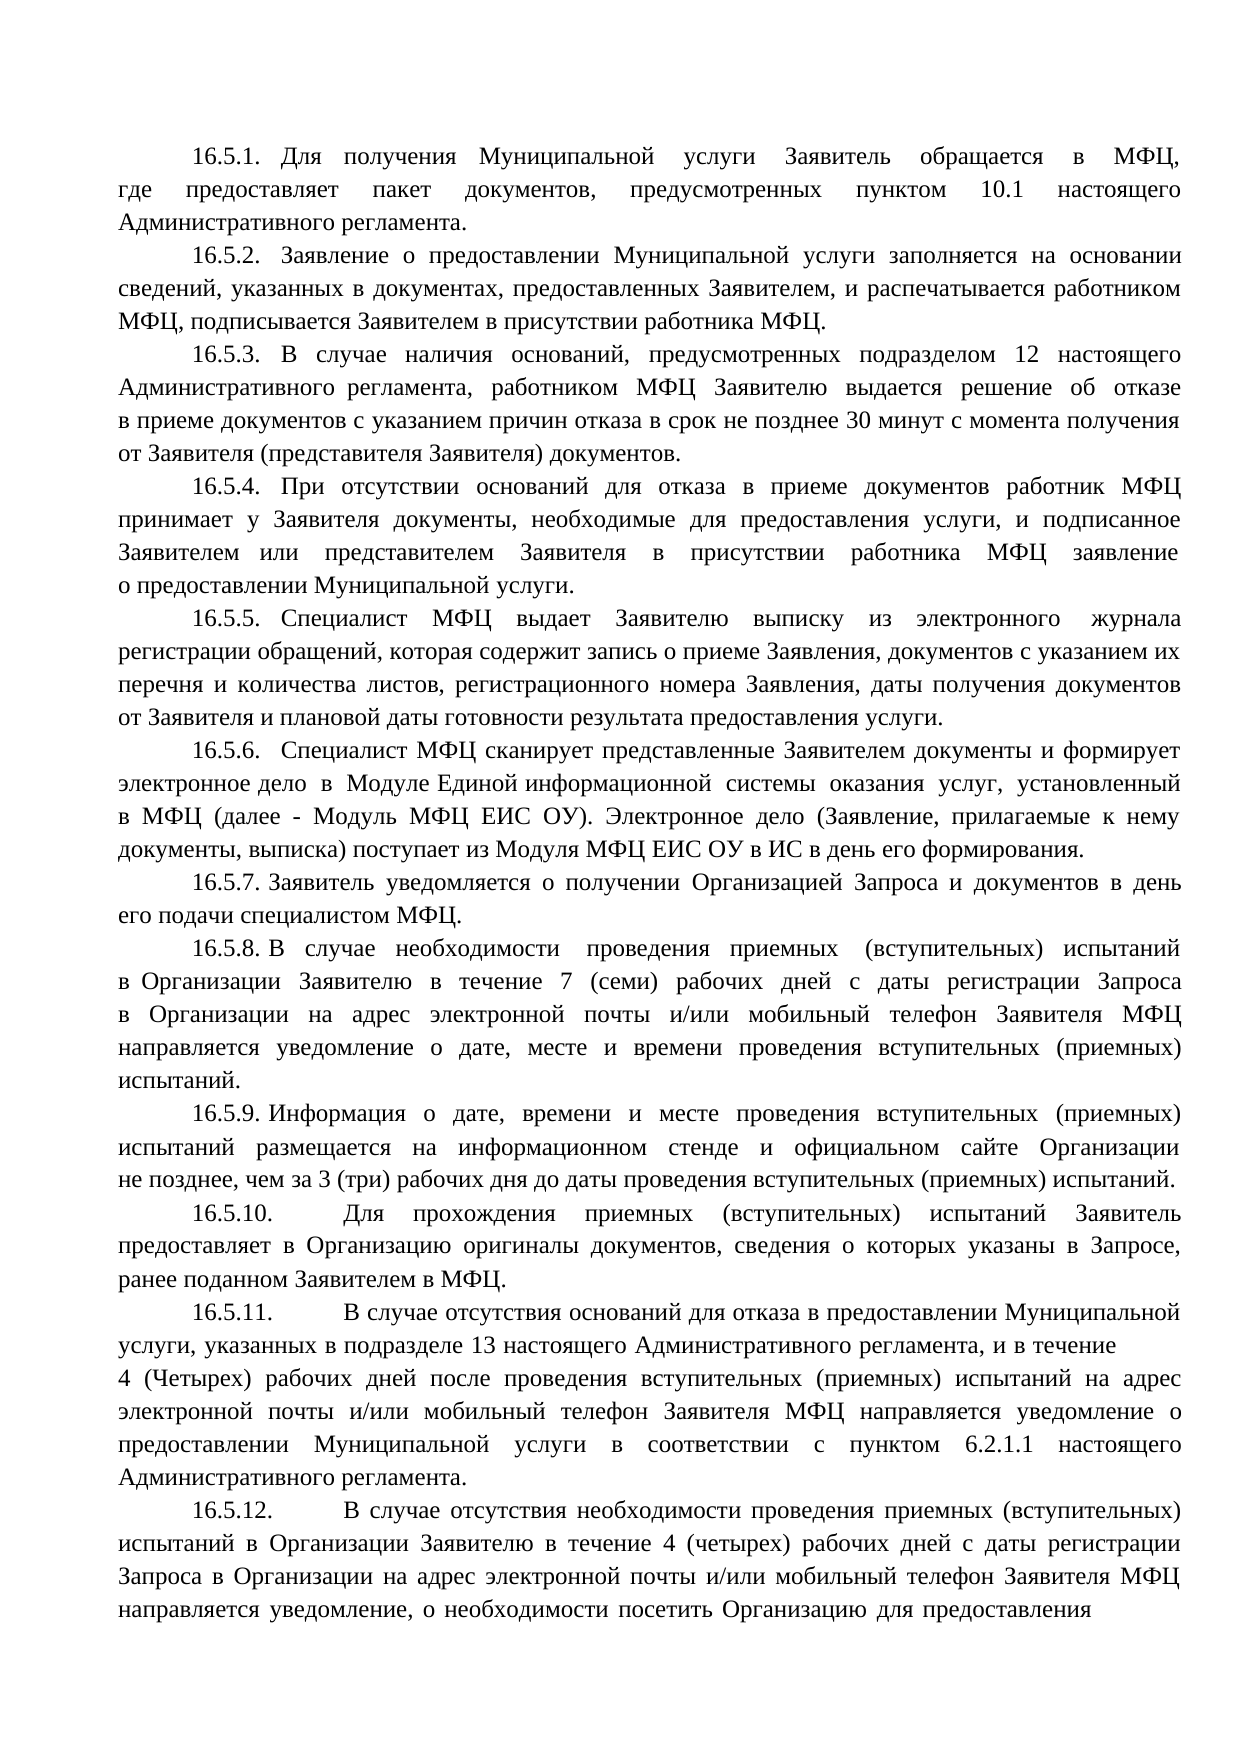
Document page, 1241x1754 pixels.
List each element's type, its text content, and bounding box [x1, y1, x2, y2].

list В случае отсутствия необходимости проведения приемных (вступительных) испытаний в Организации Заявителю в течение 4 (четырех) рабочих дней с даты регистрации Запроса в Организации на адрес электронной почты и/или мобильный телефон Заявителя МФЦ направляется уведомление, о необходимости посетить Организацию для предоставления [118, 1495, 1182, 1623]
list В случае отсутствия оснований для отказа в предоставлении Муниципальной услуги, указанных в подразделе 13 настоящего Административного регламента, и в течение [118, 1297, 1181, 1358]
list Специалист МФЦ сканирует представленные Заявителем документы и формирует электронное дело в Модуле Единой информационной системы оказания услуг, установленный в МФЦ (далее - Модуль МФЦ ЕИС ОУ). Электронное дело (Заявление, прилагаемые к нему документы, выписка) поступает из Модуля МФЦ ЕИС ОУ в ИС в день его формирования. [118, 735, 1181, 863]
list Информация о дате, времени и месте проведения вступительных (приемных) испытаний размещается на информационном стенде и официальном сайте Организации не позднее, чем за 3 (три) рабочих дня до даты проведения вступительных (приемных) испытаний. [118, 1098, 1182, 1193]
list Специалист МФЦ выдает Заявителю выписку из электронного журнала регистрации обращений, которая содержит запись о приеме Заявления, документов с указанием их перечня и количества листов, регистрационного номера Заявления, даты получения документов от Заявителя и плановой даты готовности результата предоставления услуги. [118, 603, 1181, 731]
text 4 (Четырех) рабочих дней после проведения вступительных (приемных) испытаний на адрес электронной почты и/или мобильный телефон Заявителя МФЦ направляется уведомление о предоставлении Муниципальной услуги в соответствии с пунктом 6.2.1.1 настоящего Административного регламента. [118, 1363, 1182, 1491]
list Для прохождения приемных (вступительных) испытаний Заявитель предоставляет в Организацию оригиналы документов, сведения о которых указаны в Запросе, ранее поданном Заявителем в МФЦ. [118, 1198, 1182, 1292]
list Заявитель уведомляется о получении Организацией Запроса и документов в день его подачи специалистом МФЦ. [118, 867, 1182, 929]
list В случае наличия оснований, предусмотренных подразделом 12 настоящего Административного регламента, работником МФЦ Заявителю выдается решение об отказе в приеме документов с указанием причин отказа в срок не позднее 30 минут с момента получения от Заявителя (представителя Заявителя) документов. [118, 339, 1182, 467]
list При отсутствии оснований для отказа в приеме документов работник МФЦ принимает у Заявителя документы, необходимые для предоставления услуги, и подписанное Заявителем или представителем Заявителя в присутствии работника МФЦ заявление о предоставлении Муниципальной услуги. [118, 471, 1181, 599]
list Заявление о предоставлении Муниципальной услуги заполняется на основании сведений, указанных в документах, предоставленных Заявителем, и распечатывается работником МФЦ, подписывается Заявителем в присутствии работника МФЦ. [118, 240, 1182, 335]
list В случае необходимости проведения приемных (вступительных) испытаний в Организации Заявителю в течение 7 (семи) рабочих дней с даты регистрации Запроса в Организации на адрес электронной почты и/или мобильный телефон Заявителя МФЦ направляется уведомление о дате, месте и времени проведения вступительных (приемных) испытаний. [118, 933, 1182, 1094]
list Для получения Муниципальной услуги Заявитель обращается в МФЦ, где предоставляет пакет документов, предусмотренных пунктом 10.1 настоящего Административного регламента. [118, 141, 1181, 236]
